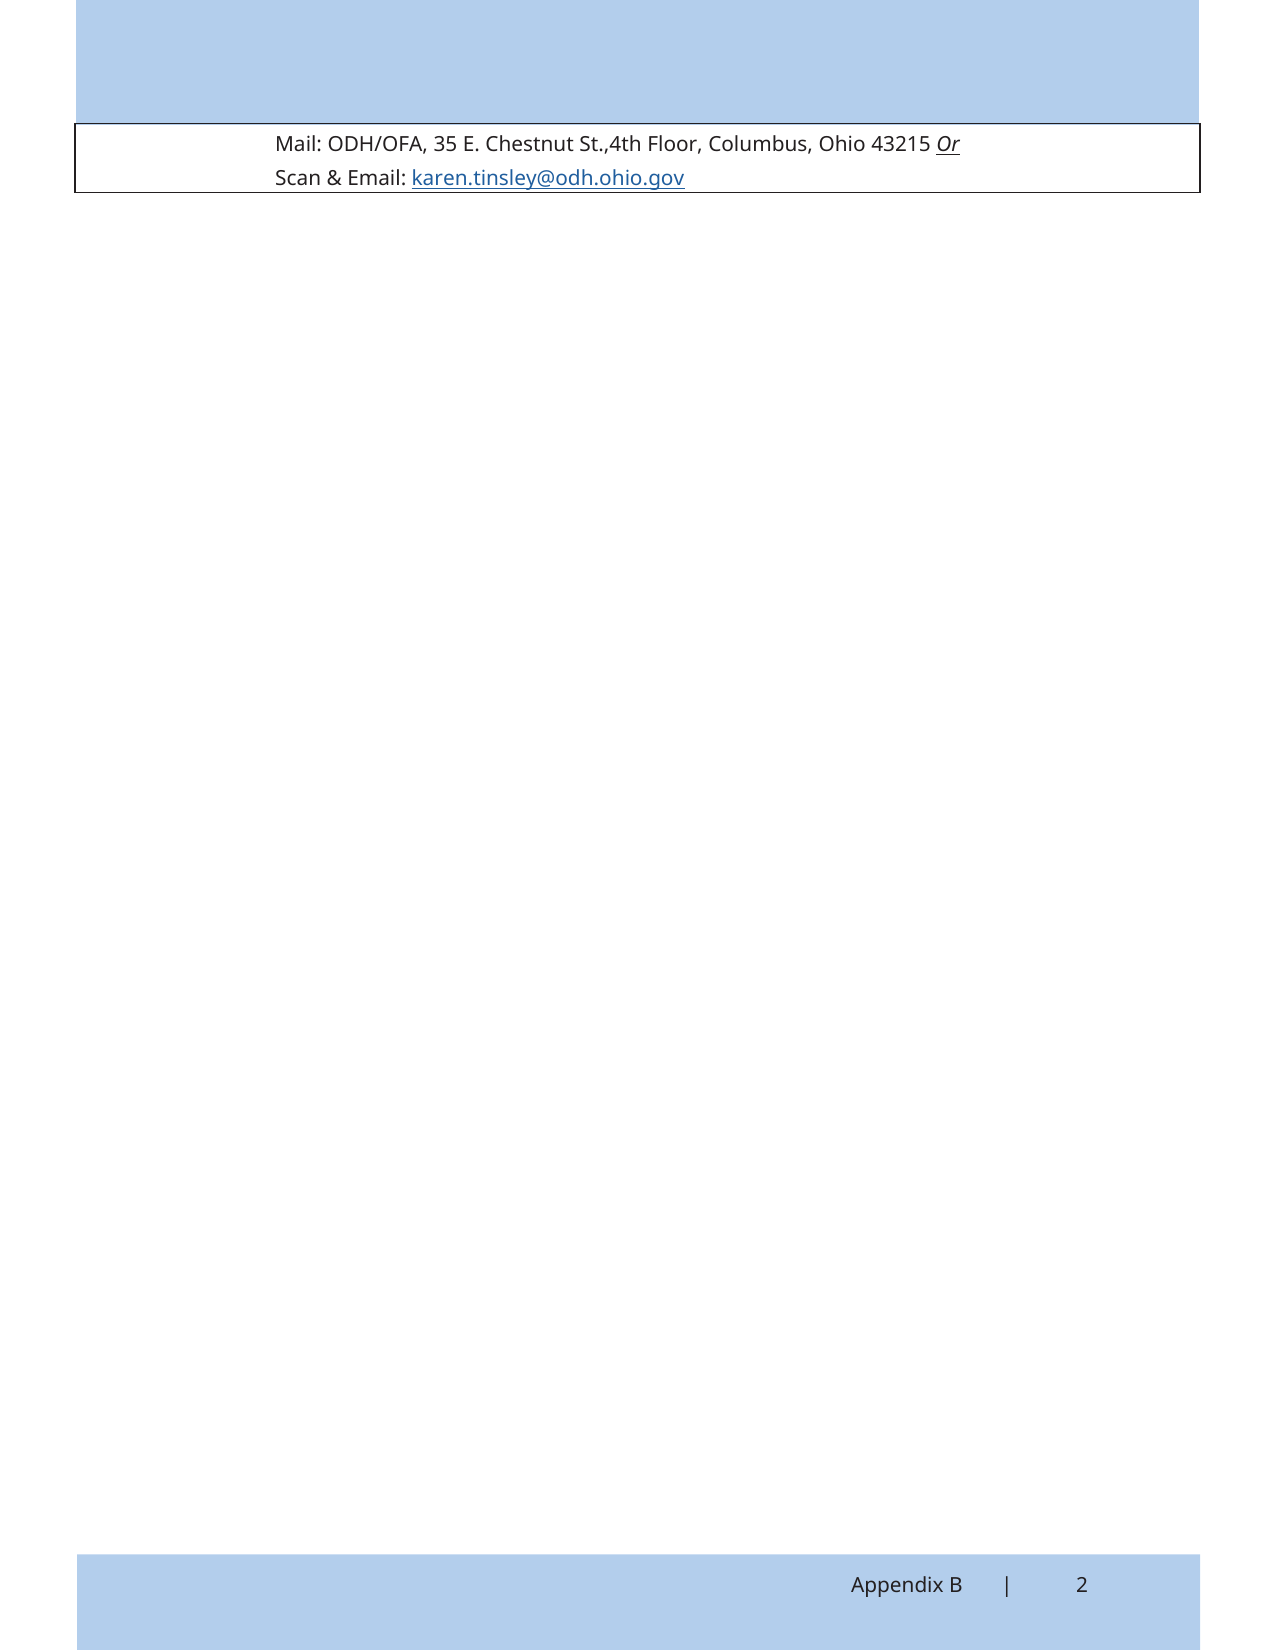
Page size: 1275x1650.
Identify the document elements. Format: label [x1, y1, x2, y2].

table_cell [76, 124, 1199, 192]
